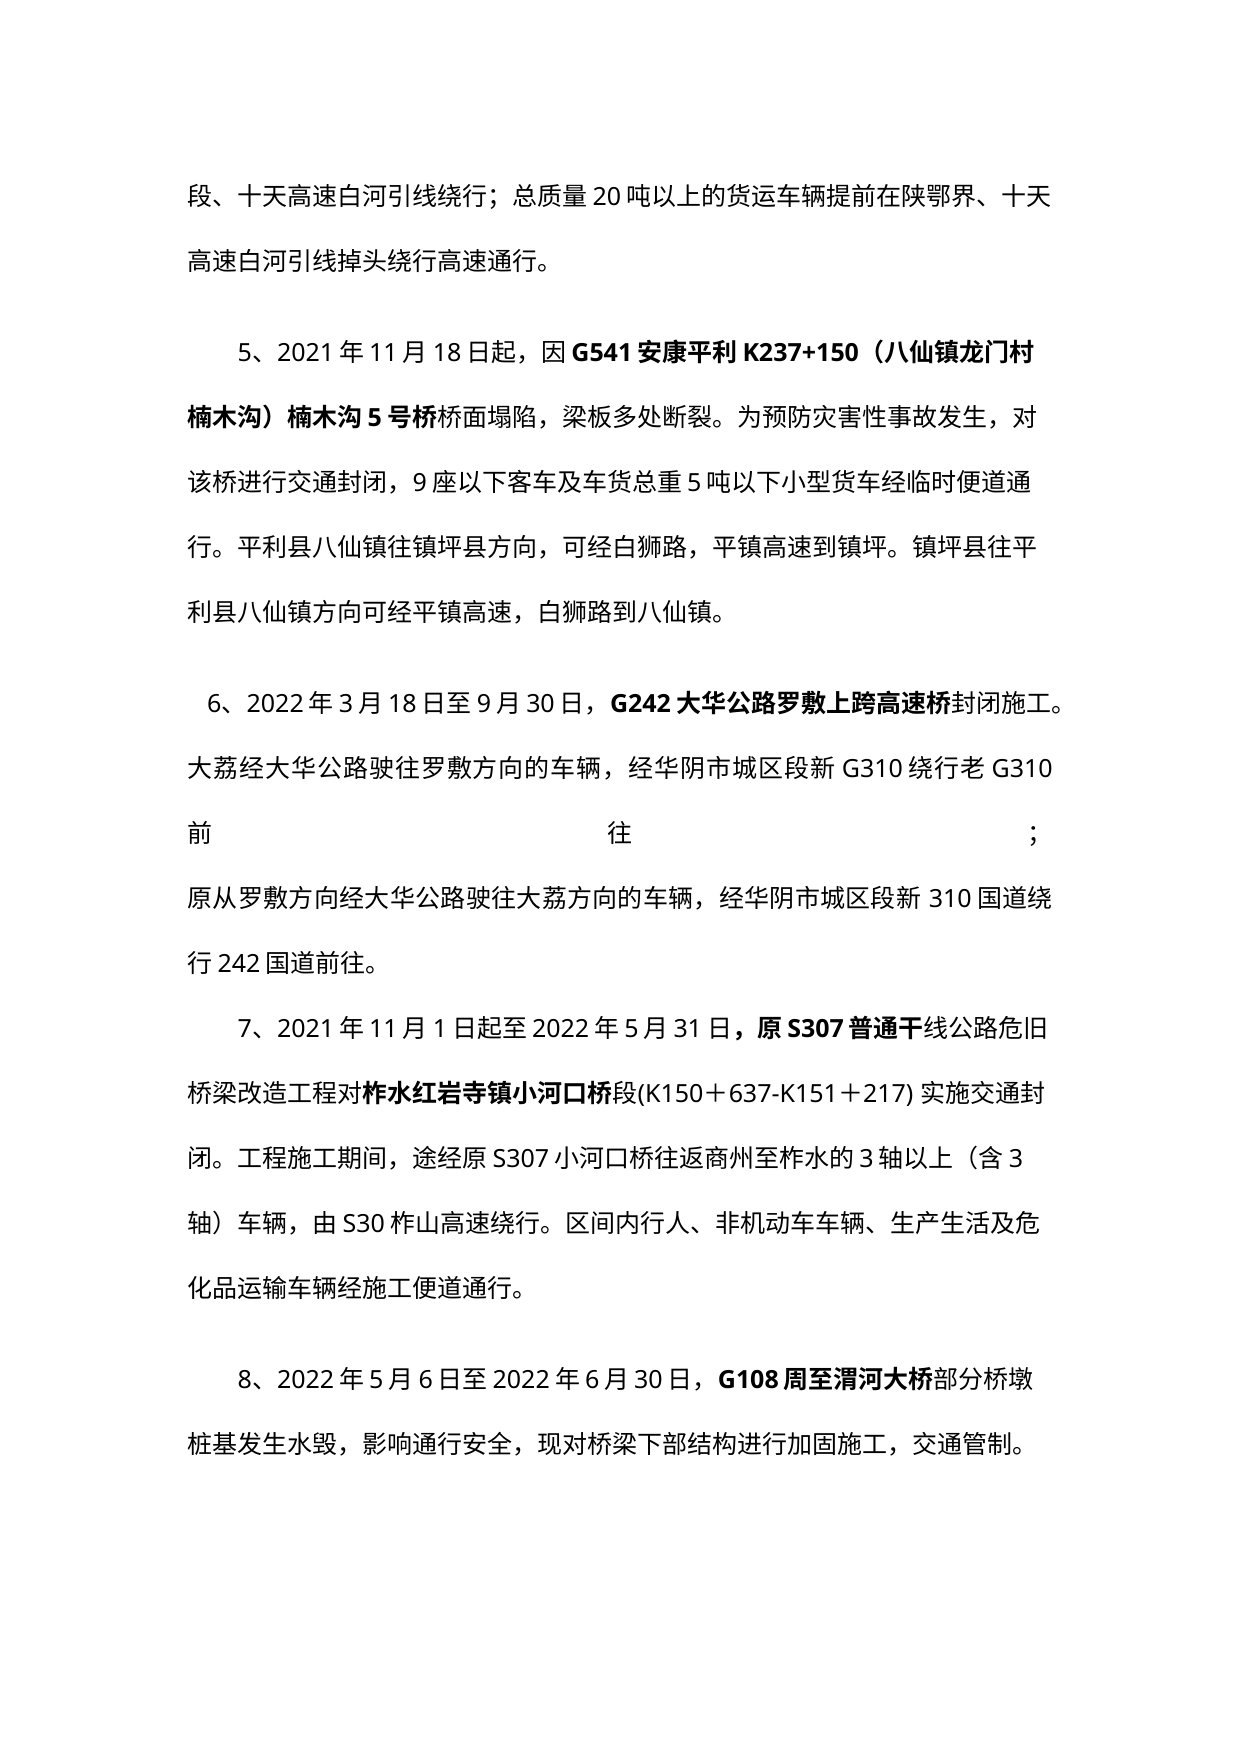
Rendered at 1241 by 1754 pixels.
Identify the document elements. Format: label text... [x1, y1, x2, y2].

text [187, 162, 1053, 292]
text 6、2022年3月18日至9月30日，G242大华公路罗敷上跨高速桥封闭施工。大荔经大华公路驶往罗敷方向的车辆，经华阴市城区段新G310绕行老G310前往； 原从罗敷方向经大华公路驶往大荔方向的车辆，经华阴市城区段新310国道绕行242国道前往。 [187, 669, 1053, 994]
text 5、2021年11月18日起，因G541安康平利K237+150（八仙镇龙门村楠木沟）楠木沟5号桥桥面塌陷，梁板多处断裂。为预防灾害性事故发生，对该桥进行交通封闭，9座以下客车及车货总重5吨以下小型货车经临时便道通行。平利县八仙镇往镇坪县方向，可经白狮路，平镇高速到镇坪。镇坪县往平利县八仙镇方向可经平镇高速，白狮路到八仙镇。 [187, 318, 1053, 643]
text 7、2021年11月1日起至2022年5月31日，原S307普通干线公路危旧桥梁改造工程对柞水红岩寺镇小河口桥段(K150＋637-K151＋217) 实施交通封闭。工程施工期间，途经原S307小河口桥往返商州至柞水的3轴以上（含3轴）车辆，由S30柞山高速绕行。区间内行人、非机动车车辆、生产生活及危化品运输车辆经施工便道通行。 [187, 994, 1053, 1319]
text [187, 1345, 1053, 1475]
